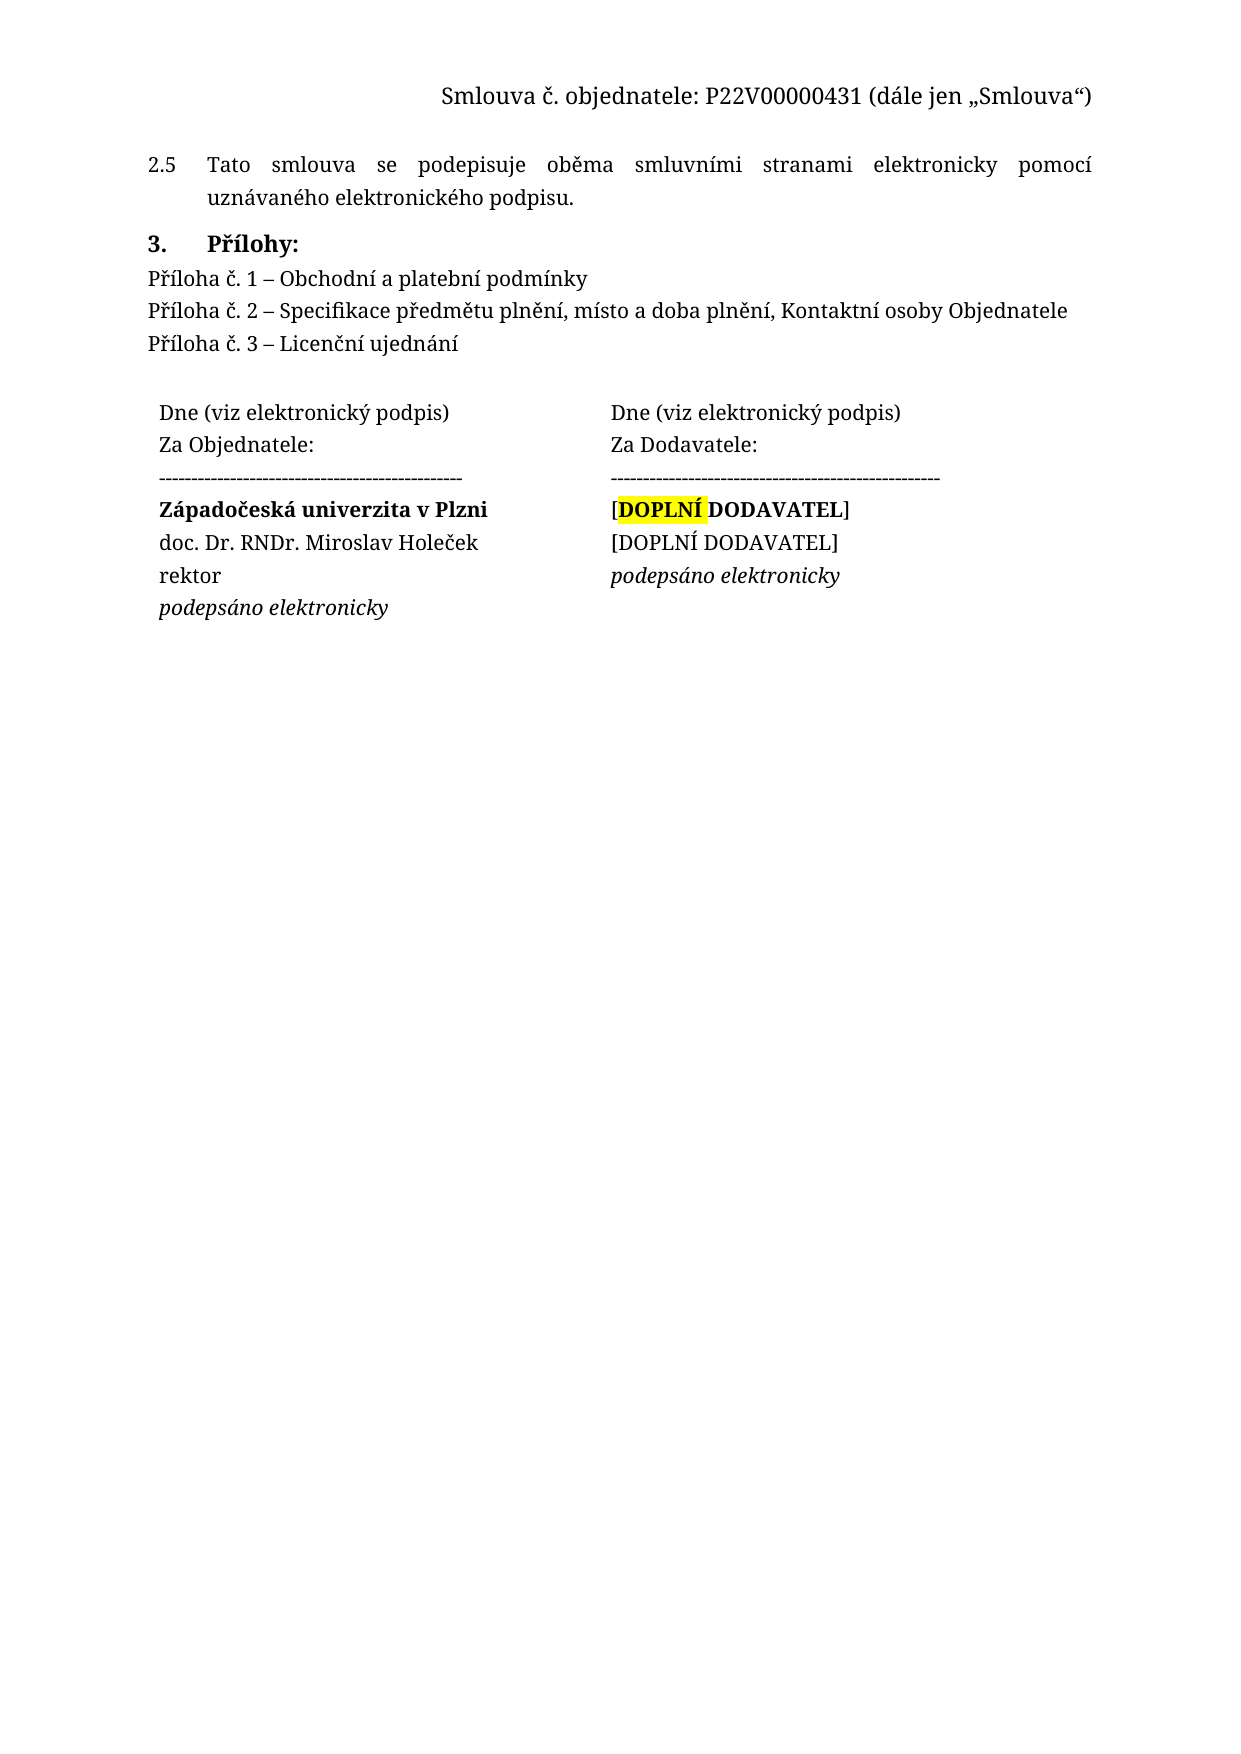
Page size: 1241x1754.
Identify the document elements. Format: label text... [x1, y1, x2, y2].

table_header Dne (viz elektronický podpis) Za Dodavatele: --------------------------------------------------- [DOPLNÍ DODAVATEL] [DOPLNÍ DODAVATEL] podepsáno elektronicky [599, 398, 1051, 626]
text Příloha č. 3 – Licenční ujednání [148, 329, 1092, 358]
table_header Dne (viz elektronický podpis) Za Objednatele: ----------------------------------------------- Západočeská univerzita v Plzni doc. Dr. RNDr. Miroslav Holeček rektor podepsáno elektronicky [148, 398, 599, 626]
list Přílohy: [148, 228, 1092, 259]
text Příloha č. 1 – Obchodní a platební podmínky [148, 264, 1092, 292]
text Příloha č. 2 – Specifikace předmětu plnění, místo a doba plnění, Kontaktní osoby Objednatele [148, 297, 1092, 325]
list Tato smlouva se podepisuje oběma smluvními stranami elektronicky pomocí uznávaného elektronického podpisu. [148, 150, 1092, 211]
